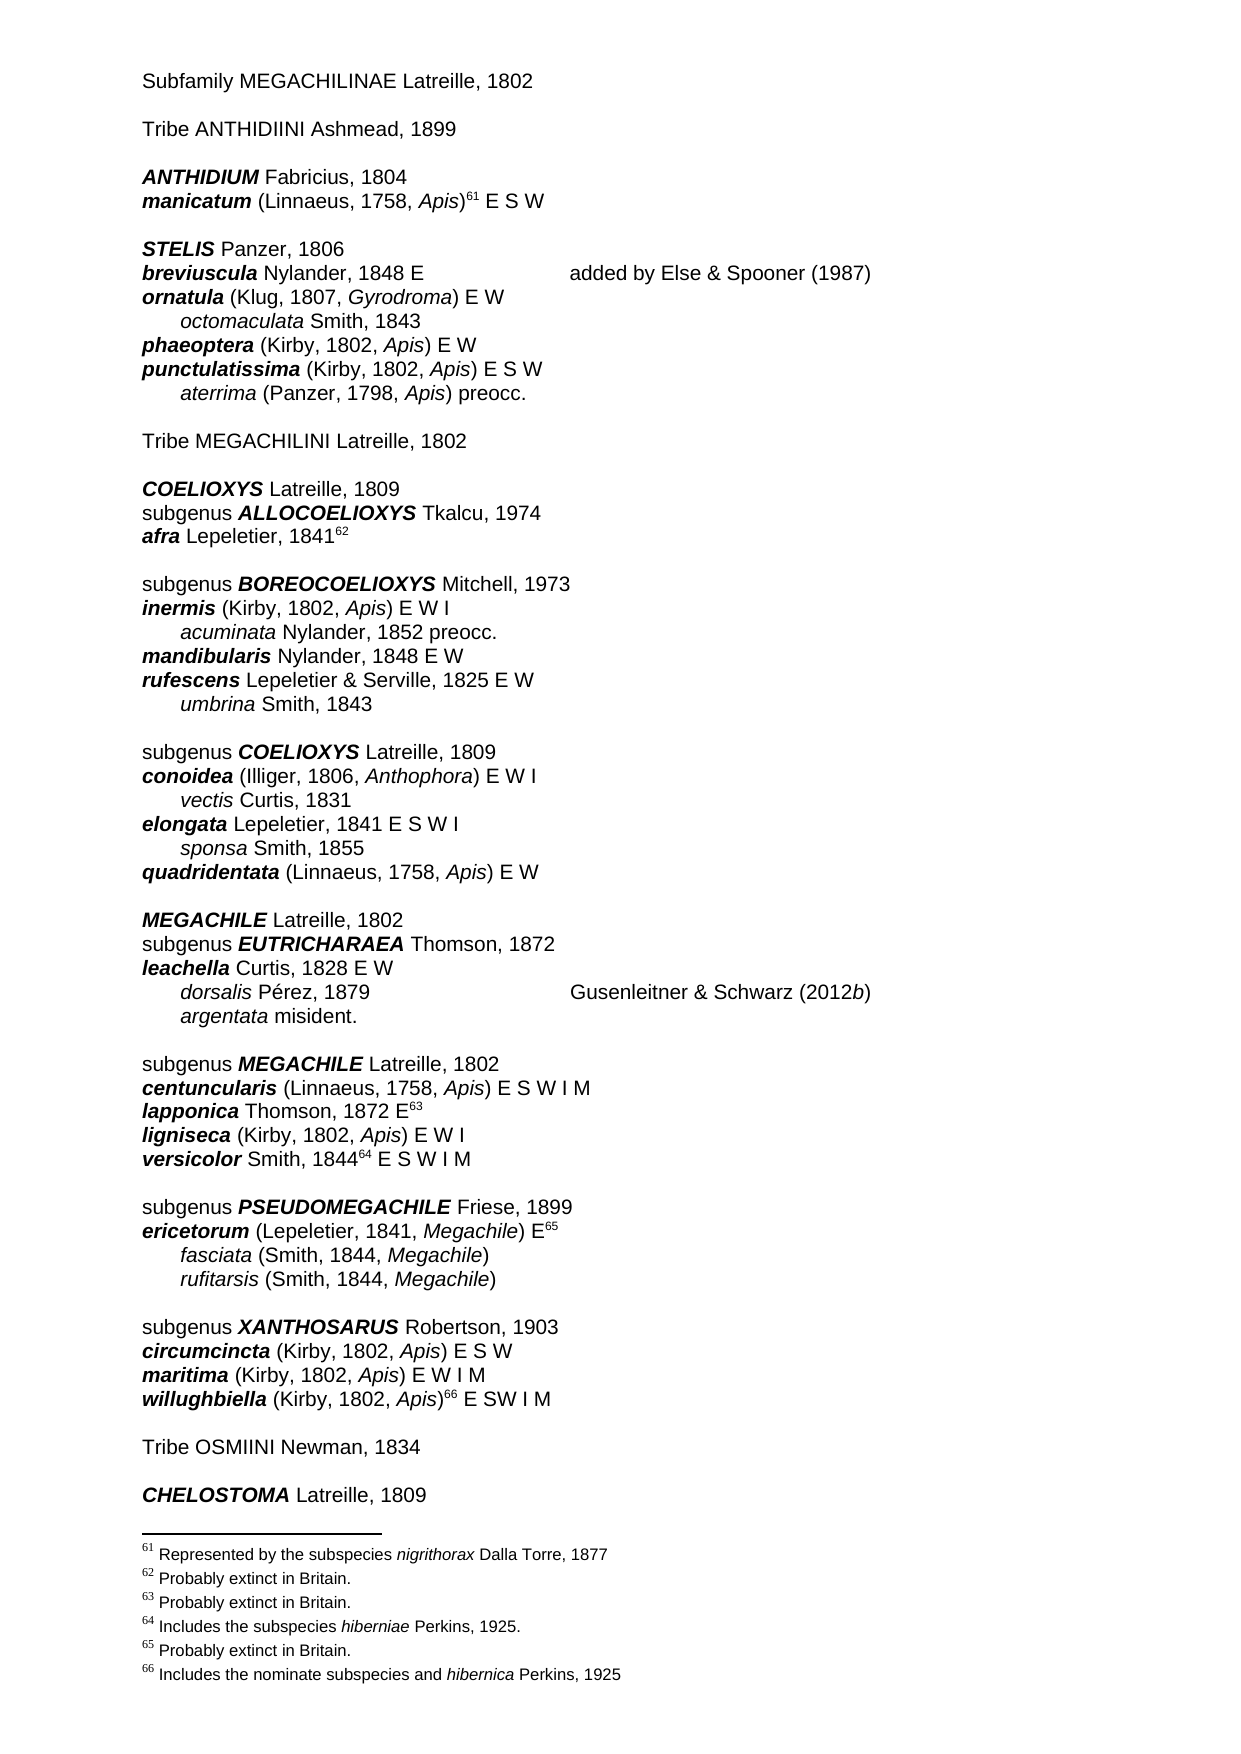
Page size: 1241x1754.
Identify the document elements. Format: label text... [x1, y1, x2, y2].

text Subfamily Megachilinae Latreille, 1802 [142, 69, 1098, 93]
text leachella Curtis, 1828 E W [142, 956, 1098, 979]
text circumcincta (Kirby, 1802, Apis) E S W [142, 1339, 1098, 1363]
text willughbiella (Kirby, 1802, Apis) E SW I M [142, 1387, 1098, 1411]
text quadridentata (Linnaeus, 1758, Apis) E W [142, 860, 1098, 884]
text centuncularis (Linnaeus, 1758, Apis) E S W I M [142, 1075, 1098, 1099]
text subgenus COELIOXYS Latreille, 1809 [142, 740, 1098, 764]
text subgenus EUTRICHARAEA Thomson, 1872 [142, 932, 1098, 956]
text vectis Curtis, 1831 [142, 788, 1098, 812]
text umbrina Smith, 1843 [142, 692, 1098, 716]
text ericetorum (Lepeletier, 1841, Megachile) E [142, 1219, 1098, 1243]
text subgenus ALLOCOELIOXYS Tkalcu, 1974 [142, 500, 1098, 524]
text conoidea (Illiger, 1806, Anthophora) E W I [142, 764, 1098, 788]
text subgenus MEGACHILE Latreille, 1802 [142, 1051, 1098, 1075]
text acuminata Nylander, 1852 preocc. [142, 620, 1098, 644]
text Tribe MegachilinI Latreille, 1802 [142, 428, 1098, 452]
text punctulatissima (Kirby, 1802, Apis) E S W [142, 357, 1098, 381]
text versicolor Smith, 1844 E S W I M [142, 1147, 1098, 1171]
text maritima (Kirby, 1802, Apis) E W I M [142, 1363, 1098, 1387]
text subgenus XANTHOSARUS Robertson, 1903 [142, 1315, 1098, 1339]
text rufescens Lepeletier & Serville, 1825 E W [142, 668, 1098, 692]
text Tribe OSMIINI Newman, 1834 [142, 1435, 1098, 1459]
text ANTHIDIUM Fabricius, 1804 [142, 165, 1098, 189]
text dorsalis Pérez, 1879 Gusenleitner & Schwarz (2012b) [142, 979, 1098, 1003]
text COELIOXYS Latreille, 1809 [142, 476, 1098, 500]
text fasciata (Smith, 1844, Megachile) [142, 1243, 1098, 1267]
text breviuscula Nylander, 1848 E added by Else & Spooner (1987) [142, 261, 1098, 285]
text aterrima (Panzer, 1798, Apis) preocc. [142, 381, 1098, 404]
text MEGACHILE Latreille, 1802 [142, 908, 1098, 932]
text elongata Lepeletier, 1841 E S W I [142, 812, 1098, 836]
text lapponica Thomson, 1872 E [142, 1099, 1098, 1123]
text subgenus BOREOCOELIOXYS Mitchell, 1973 [142, 572, 1098, 596]
text ligniseca (Kirby, 1802, Apis) E W I [142, 1123, 1098, 1147]
text manicatum (Linnaeus, 1758, Apis) E S W [142, 189, 1098, 213]
text argentata misident. [142, 1003, 1098, 1027]
text afra Lepeletier, 1841 [142, 524, 1098, 548]
text phaeoptera (Kirby, 1802, Apis) E W [142, 333, 1098, 357]
text mandibularis Nylander, 1848 E W [142, 644, 1098, 668]
text rufitarsis (Smith, 1844, Megachile) [142, 1267, 1098, 1291]
text Tribe ANTHIDIINI Ashmead, 1899 [142, 117, 1098, 141]
text STELIS Panzer, 1806 [142, 237, 1098, 261]
text inermis (Kirby, 1802, Apis) E W I [142, 596, 1098, 620]
text ornatula (Klug, 1807, Gyrodroma) E W [142, 285, 1098, 309]
text sponsa Smith, 1855 [142, 836, 1098, 860]
text subgenus PSEUDOMEGACHILE Friese, 1899 [142, 1195, 1098, 1219]
text octomaculata Smith, 1843 [142, 309, 1098, 333]
text CHELOSTOMA Latreille, 1809 [142, 1483, 1098, 1507]
